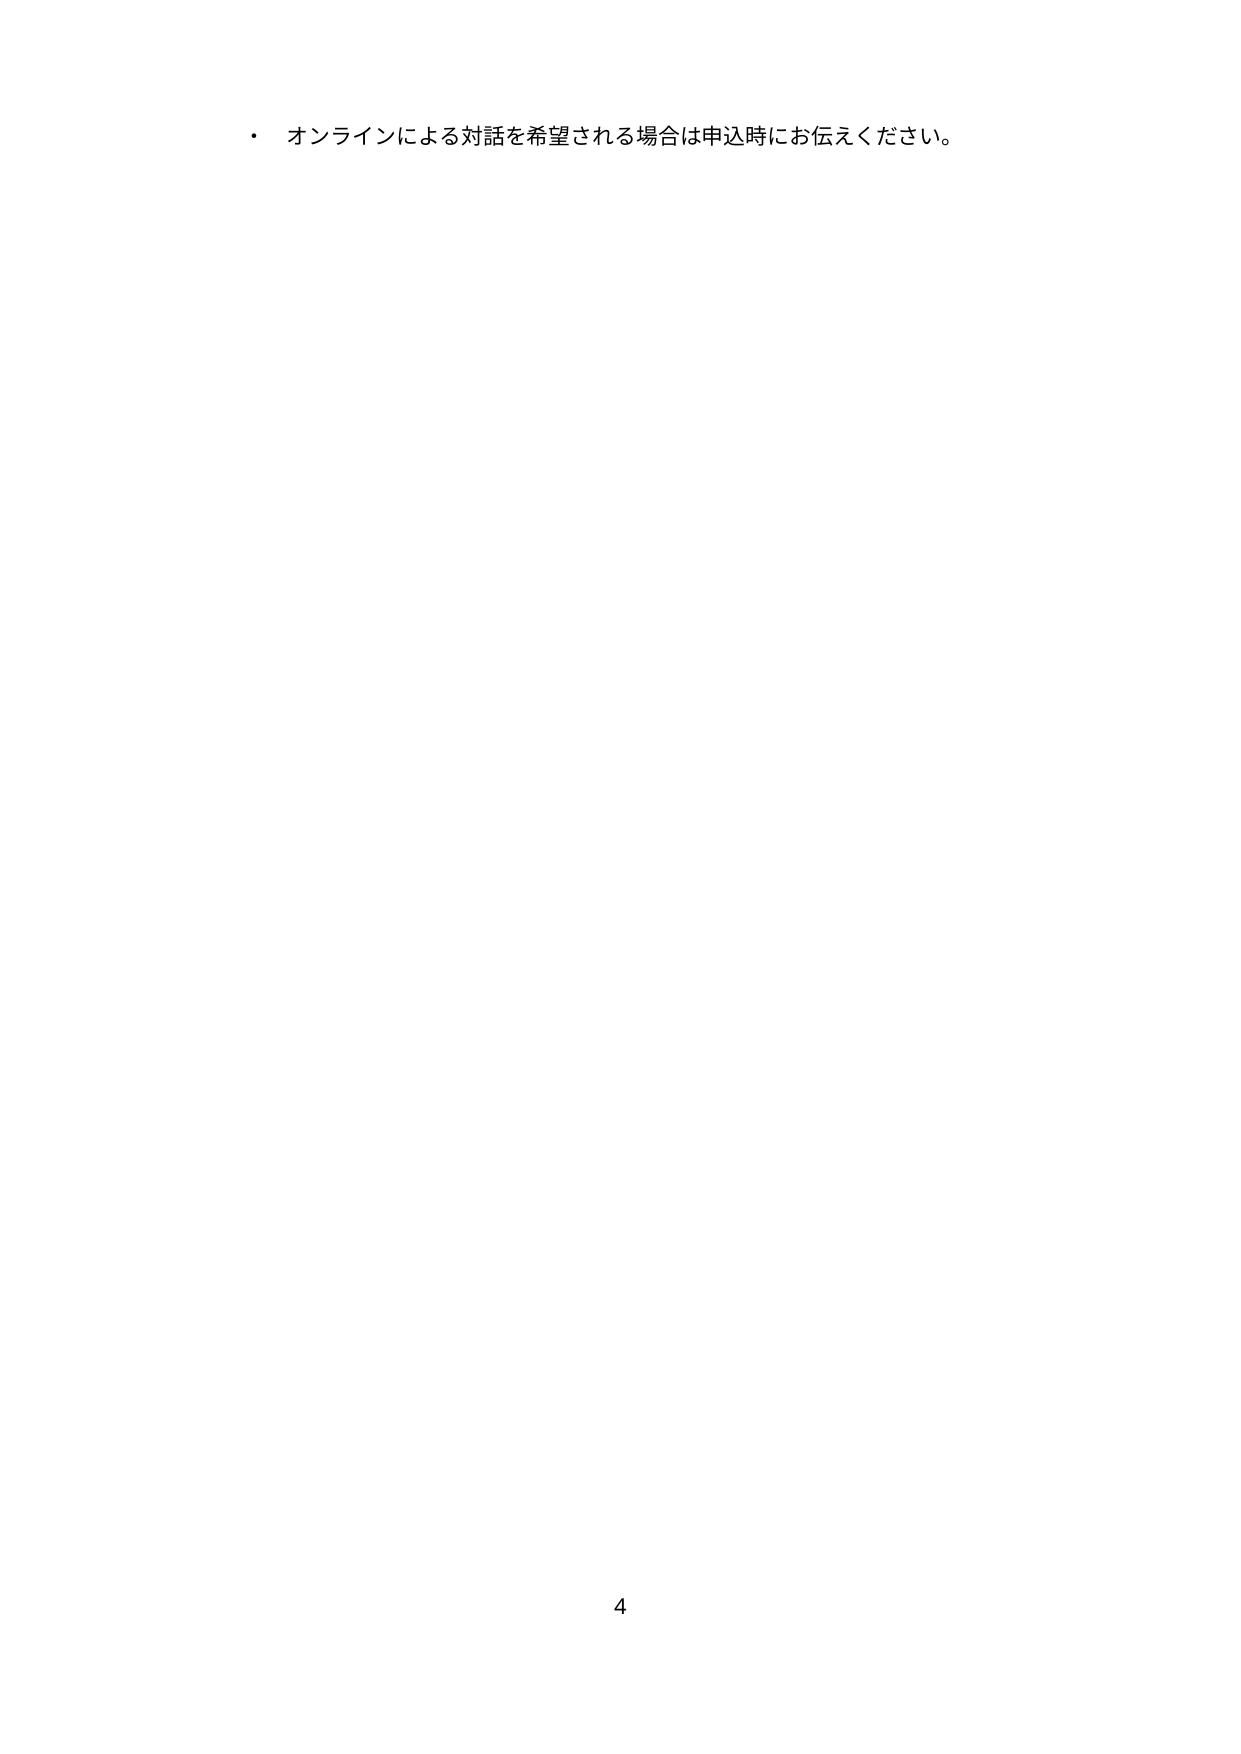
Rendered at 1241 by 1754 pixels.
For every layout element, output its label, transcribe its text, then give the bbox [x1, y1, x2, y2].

text ・ オンラインによる対話を希望される場合は申込時にお伝えください。 [177, 116, 1063, 153]
